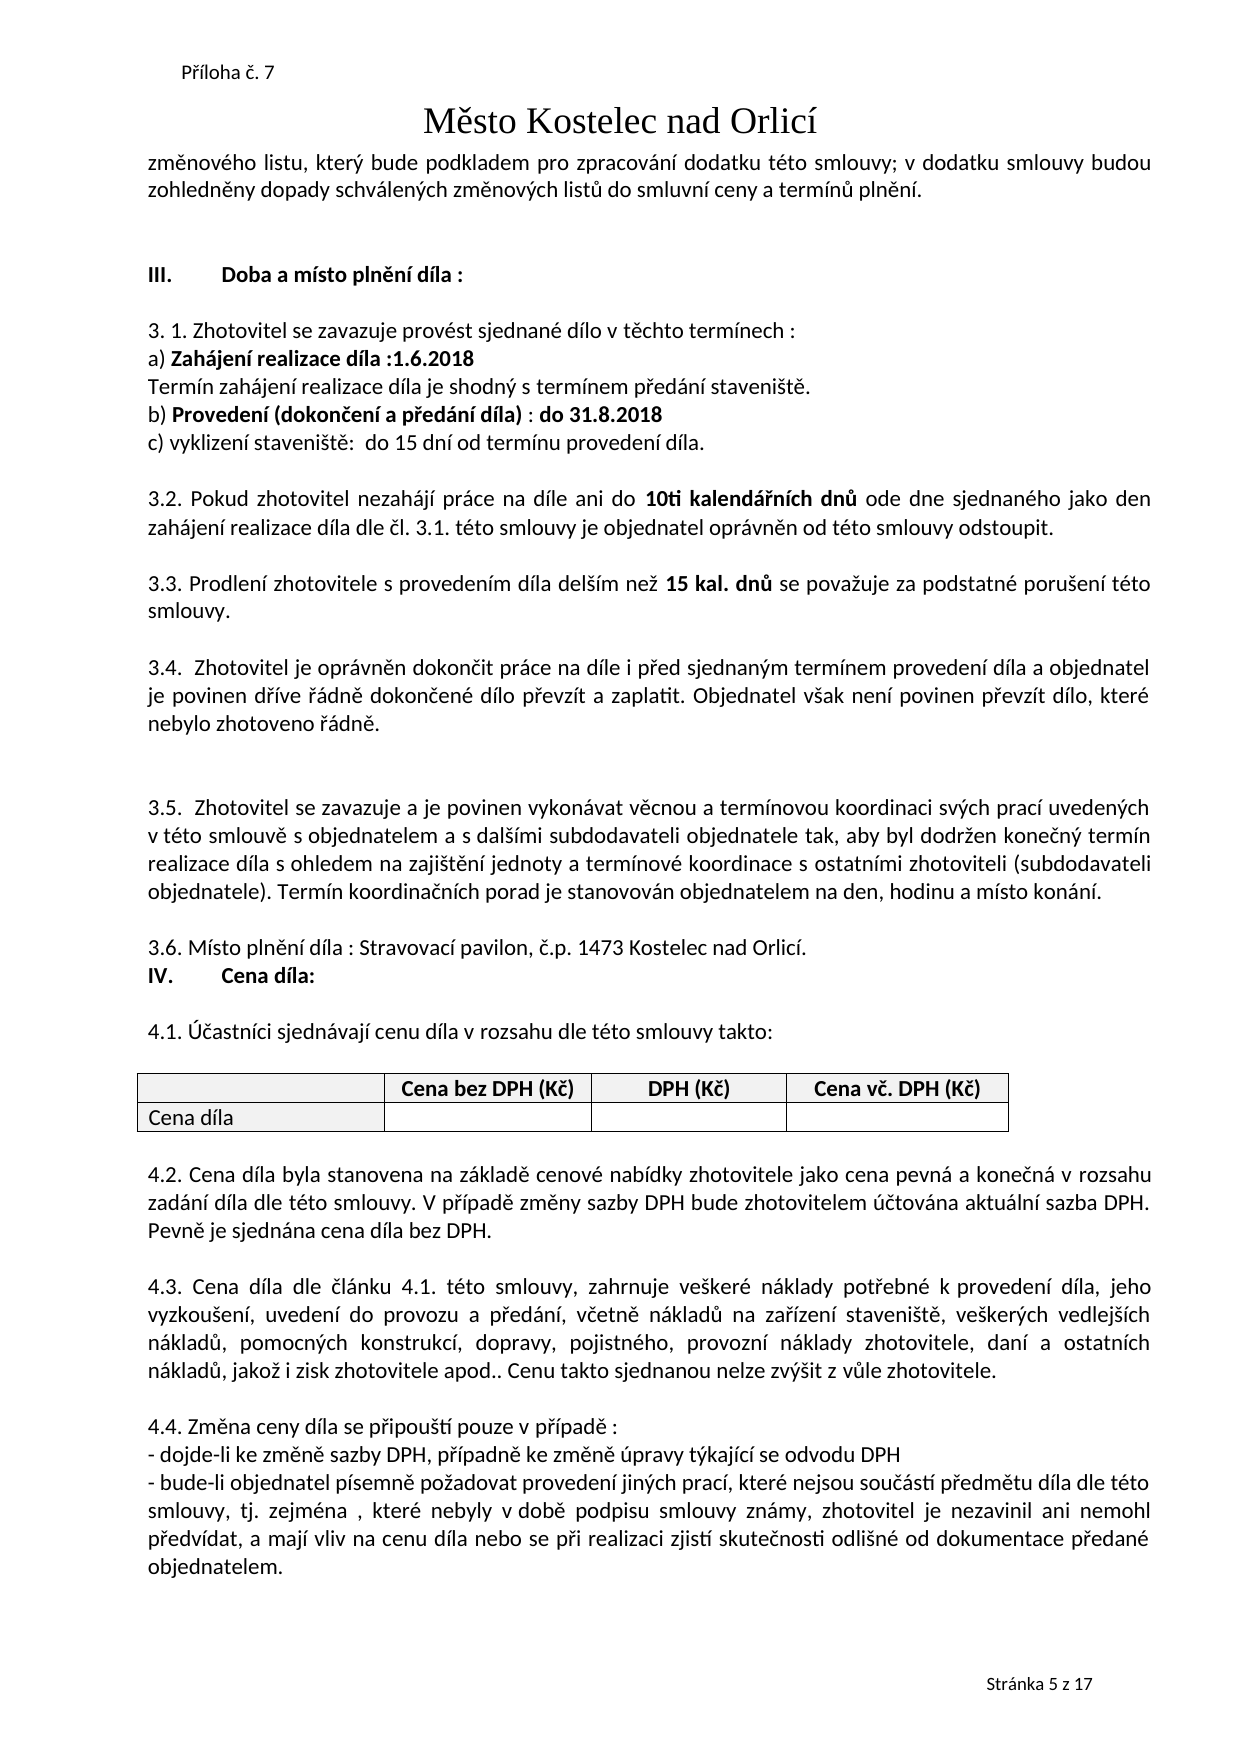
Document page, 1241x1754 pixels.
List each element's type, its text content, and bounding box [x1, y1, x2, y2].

text - dojde-li ke změně sazby DPH, případně ke změně úpravy týkající se odvodu DPH [148, 1440, 1152, 1468]
table_cell [385, 1103, 591, 1131]
text 3.2. Pokud zhotovitel nezahájí práce na díle ani do 10ti kalendářních dnů ode dne sjednaného jako den zahájení realizace díla dle čl. 3.1. této smlouvy je objednatel oprávněn od této smlouvy odstoupit. [148, 484, 1152, 541]
table_header Cena bez DPH (Kč) [385, 1074, 591, 1102]
table_header DPH (Kč) [592, 1074, 786, 1102]
text 4.2. Cena díla byla stanovena na základě cenové nabídky zhotovitele jako cena pevná a konečná v rozsahu zadání díla dle této smlouvy. V případě změny sazby DPH bude zhotovitelem účtována aktuální sazba DPH. Pevně je sjednána cena díla bez DPH. [148, 1160, 1152, 1244]
text 4.4. Změna ceny díla se připouští pouze v případě : [148, 1412, 1152, 1440]
table_cell Cena díla [138, 1103, 384, 1131]
table_cell [787, 1103, 1008, 1131]
text - bude-li objednatel písemně požadovat provedení jiných prací, které nejsou součástí předmětu díla dle této smlouvy, tj. zejména , které nebyly v době podpisu smlouvy známy, zhotovitel je nezavinil ani nemohl předvídat, a mají vliv na cenu díla nebo se při realizaci zjistí skutečnosti odlišné od dokumentace předané objednatelem. [148, 1468, 1152, 1581]
text Termín zahájení realizace díla je shodný s termínem předání staveniště. [148, 372, 1152, 400]
table_header [138, 1074, 384, 1102]
text b) Provedení (dokončení a předání díla) : do 31.8.2018 [148, 400, 1152, 428]
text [148, 148, 1152, 204]
table_cell [592, 1103, 786, 1131]
text 3. 1. Zhotovitel se zavazuje provést sjednané dílo v těchto termínech : [148, 316, 1152, 344]
text 3.3. Prodlení zhotovitele s provedením díla delším než 15 kal. dnů se považuje za podstatné porušení této smlouvy. [148, 569, 1152, 625]
text 4.1. Účastníci sjednávají cenu díla v rozsahu dle této smlouvy takto: [148, 1017, 1152, 1045]
text III. Doba a místo plnění díla : [148, 260, 1152, 288]
text 4.3. Cena díla dle článku 4.1. této smlouvy, zahrnuje veškeré náklady potřebné k provedení díla, jeho vyzkoušení, uvedení do provozu a předání, včetně nákladů na zařízení staveniště, veškerých vedlejších nákladů, pomocných konstrukcí, dopravy, pojistného, provozní náklady zhotovitele, daní a ostatních nákladů, jakož i zisk zhotovitele apod.. Cenu takto sjednanou nelze zvýšit z vůle zhotovitele. [148, 1272, 1152, 1384]
text 3.4. Zhotovitel je oprávněn dokončit práce na díle i před sjednaným termínem provedení díla a objednatel je povinen dříve řádně dokončené dílo převzít a zaplatit. Objednatel však není povinen převzít dílo, které nebylo zhotoveno řádně. [148, 653, 1152, 737]
table_header Cena vč. DPH (Kč) [787, 1074, 1008, 1102]
text c) vyklizení staveniště: do 15 dní od termínu provedení díla. [148, 428, 1093, 456]
text 3.5. Zhotovitel se zavazuje a je povinen vykonávat věcnou a termínovou koordinaci svých prací uvedených v této smlouvě s objednatelem a s dalšími subdodavateli objednatele tak, aby byl dodržen konečný termín realizace díla s ohledem na zajištění jednoty a termínové koordinace s ostatními zhotoviteli (subdodavateli objednatele). Termín koordinačních porad je stanovován objednatelem na den, hodinu a místo konání. [148, 793, 1152, 905]
text a) Zahájení realizace díla :1.6.2018 [148, 344, 1152, 372]
text IV. Cena díla: [148, 961, 1152, 989]
text 3.6. Místo plnění díla : Stravovací pavilon, č.p. 1473 Kostelec nad Orlicí. [148, 933, 1152, 961]
